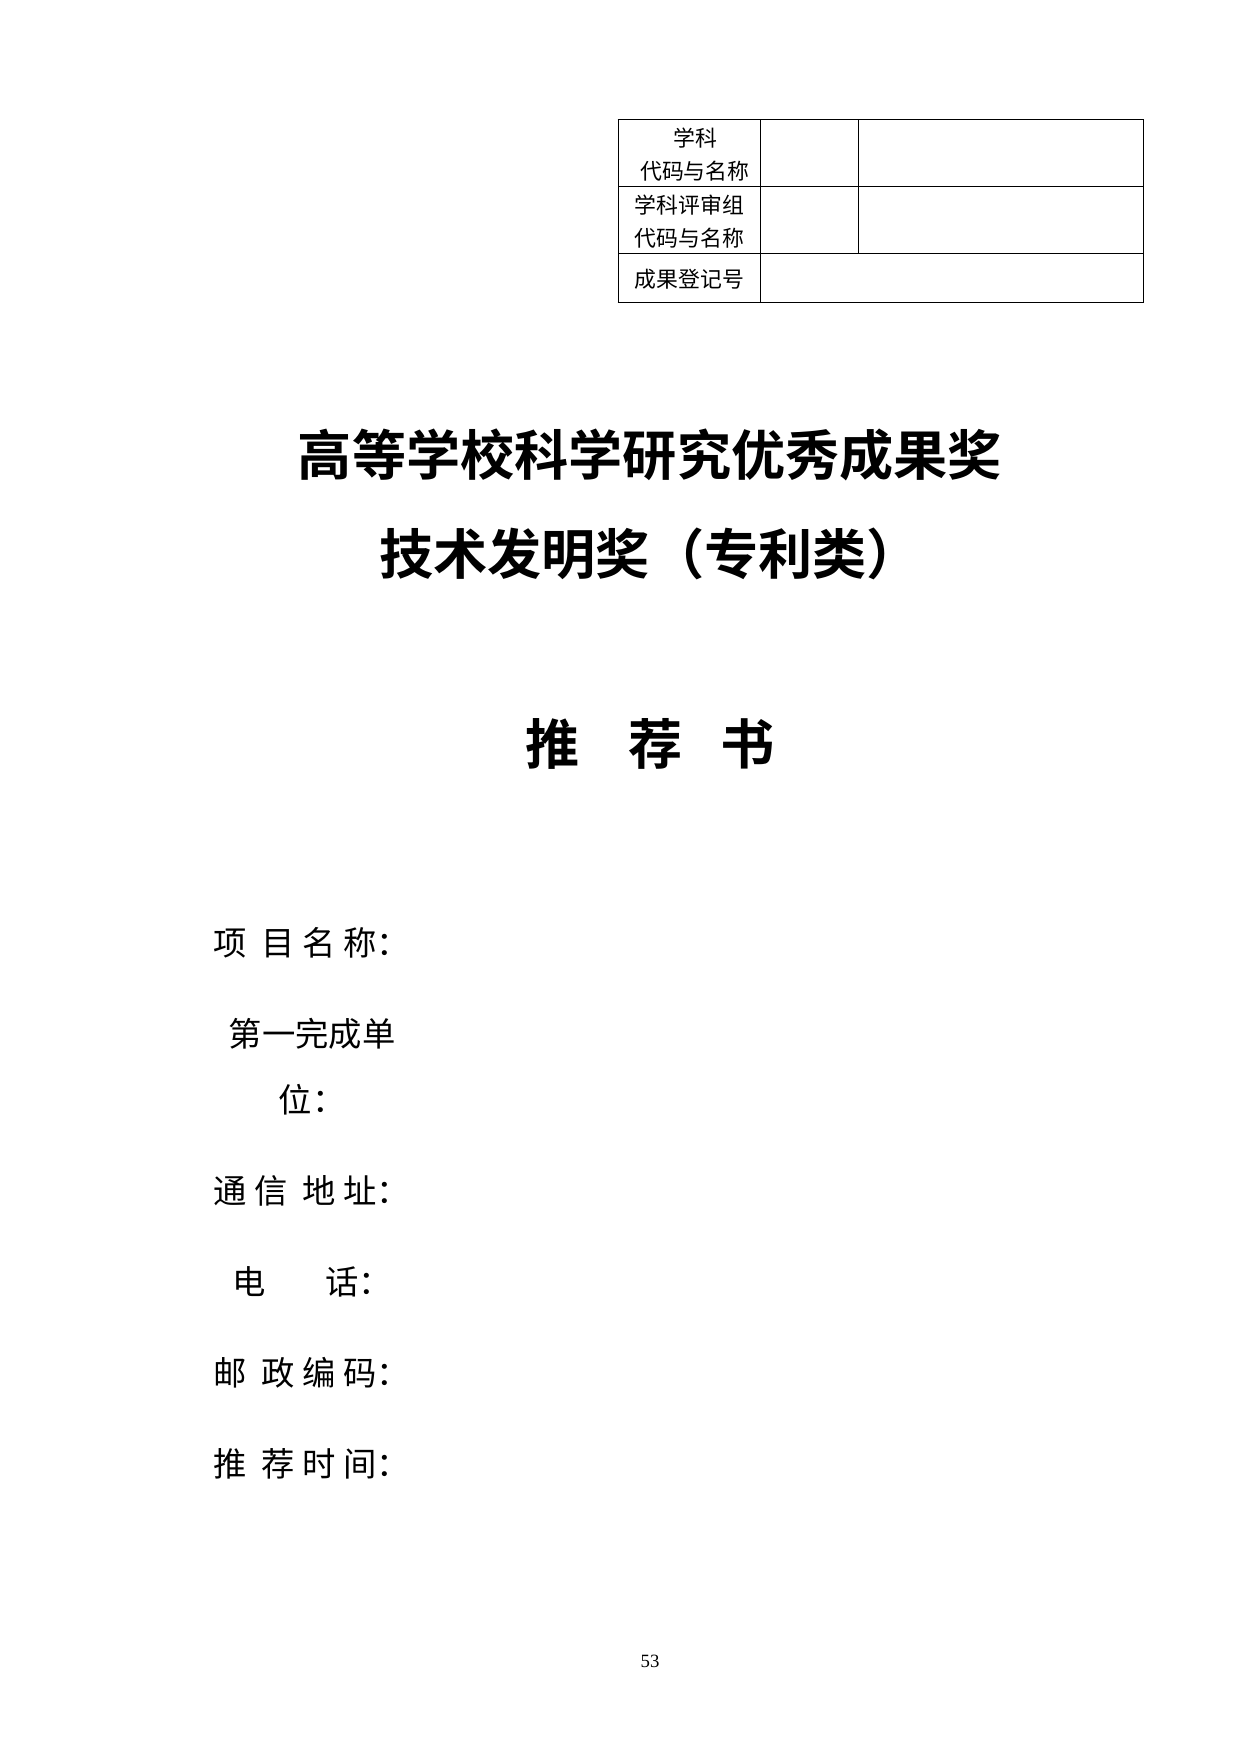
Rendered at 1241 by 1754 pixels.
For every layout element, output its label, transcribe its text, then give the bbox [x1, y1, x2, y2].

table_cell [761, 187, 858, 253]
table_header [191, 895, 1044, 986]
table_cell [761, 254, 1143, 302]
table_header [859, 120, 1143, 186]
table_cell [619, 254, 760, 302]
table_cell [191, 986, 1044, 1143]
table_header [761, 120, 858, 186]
text 技术发明奖（专利类） [148, 501, 1152, 600]
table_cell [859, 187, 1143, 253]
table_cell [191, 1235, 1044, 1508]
text 高等学校科学研究优秀成果奖 [148, 402, 1152, 501]
title 推 荐 书 [148, 691, 1152, 790]
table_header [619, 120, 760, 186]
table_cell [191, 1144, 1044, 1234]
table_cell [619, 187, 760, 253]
